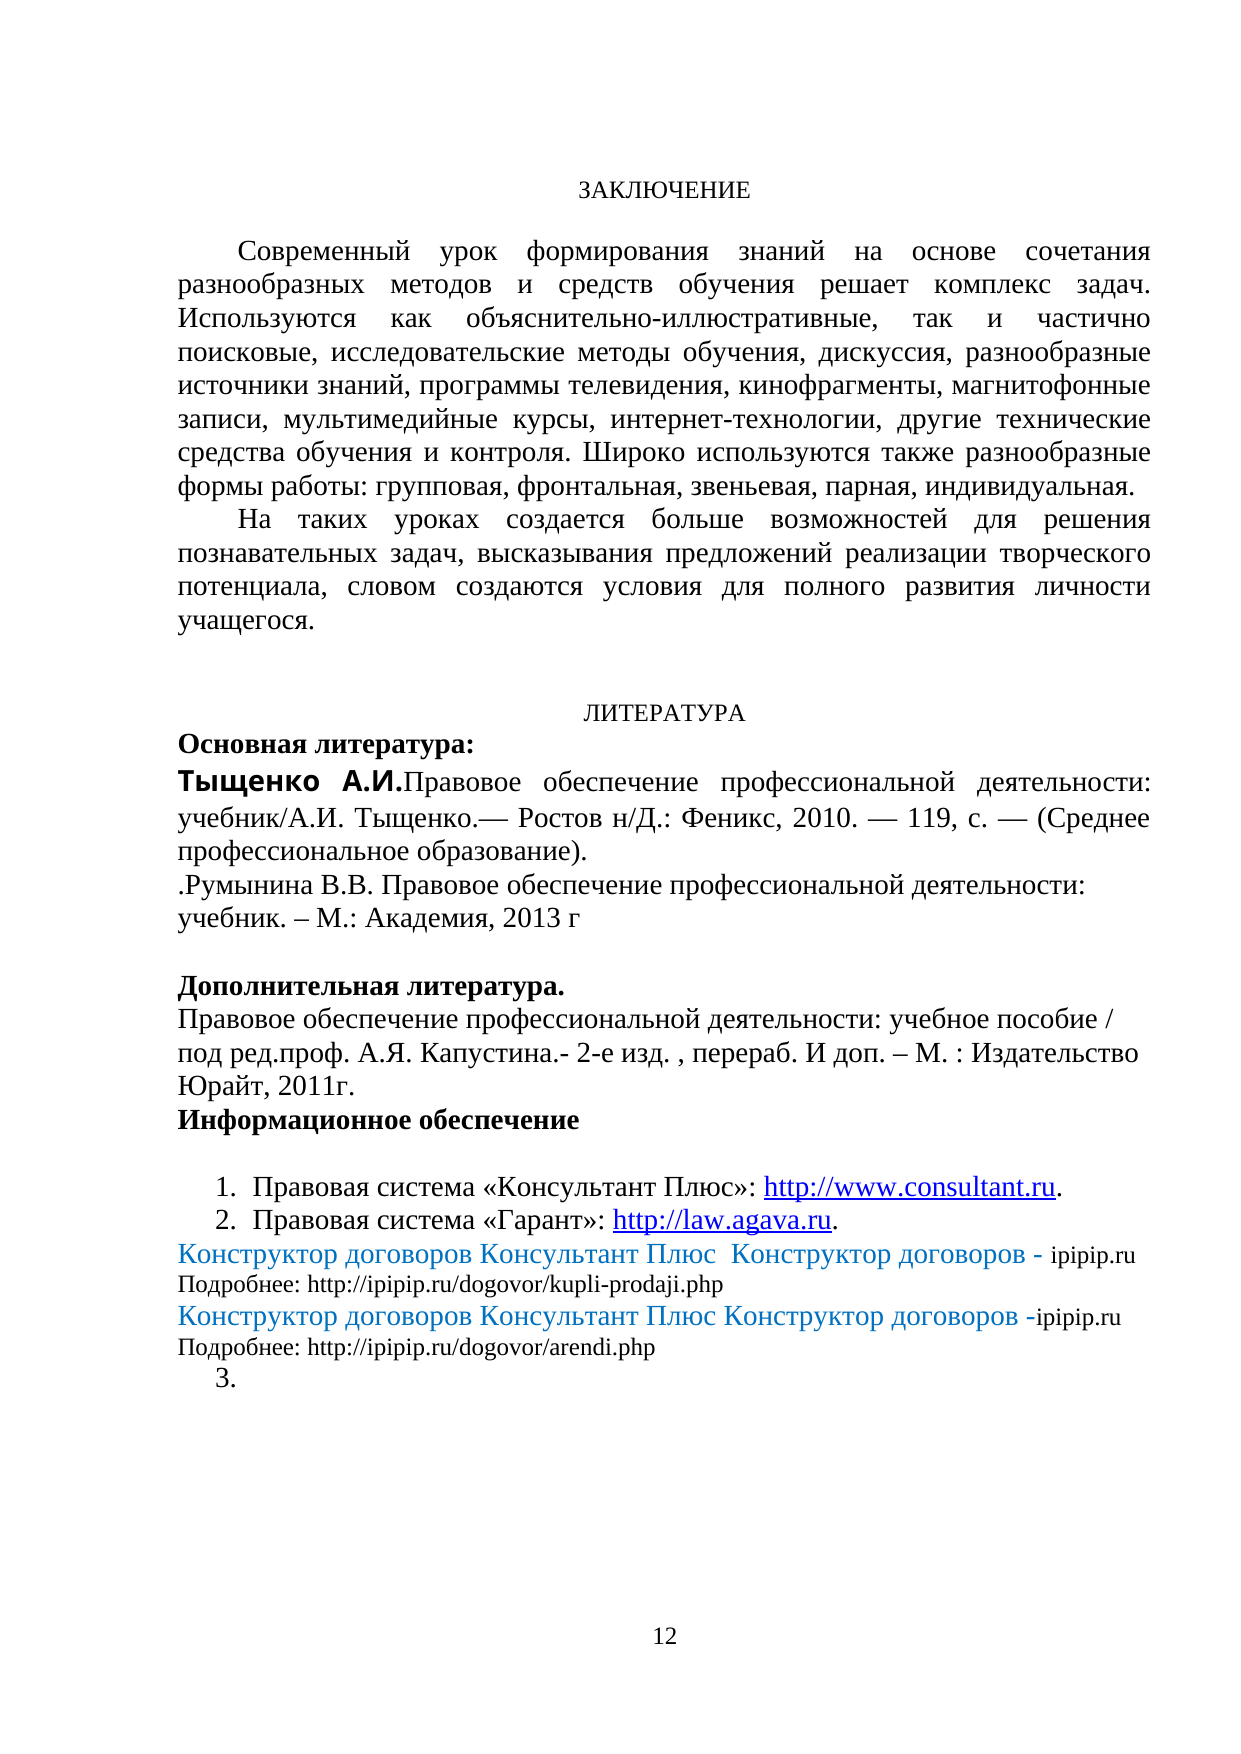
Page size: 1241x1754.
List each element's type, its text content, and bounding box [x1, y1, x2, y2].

text ЛИТЕРАТУРА [177, 698, 1152, 727]
text Конструктор договоров Консультант Плюс Конструктор договоров - ipipip.ru Подробнее: http://ipipip.ru/dogovor/kupli-prodaji.php [177, 1236, 1152, 1298]
text Основная литература: [177, 727, 1152, 760]
text Правовое обеспечение профессиональной деятельности: учебное пособие / под ред.проф. А.Я. Капустина.- 2-е изд. , перераб. И доп. – М. : Издательство Юрайт, 2011г. [177, 1001, 1152, 1102]
list Правовая система «Гарант»: http://law.agava.ru. [215, 1202, 1152, 1236]
text Конструктор договоров Консультант Плюс Конструктор договоров -ipipip.ru Подробнее: http://ipipip.ru/dogovor/arendi.php [177, 1298, 1152, 1361]
text На таких уроках создается больше возможностей для решения познавательных задач, высказывания предложений реализации творческого потенциала, словом создаются условия для полного развития личности учащегося. [177, 501, 1152, 636]
text Информационное обеспечение [177, 1102, 1152, 1135]
text ЗАКЛЮЧЕНИЕ [177, 176, 1152, 204]
text Дополнительная литература. [177, 968, 1152, 1001]
text Современный урок формирования знаний на основе сочетания разнообразных методов и средств обучения решает комплекс задач. Используются как объяснительно-иллюстративные, так и частично поисковые, исследовательские методы обучения, дискуссия, разнообразные источники знаний, программы телевидения, кинофрагменты, магнитофонные записи, мультимедийные курсы, интернет-технологии, другие технические средства обучения и контроля. Широко используются также разнообразные формы работы: групповая, фронтальная, звеньевая, парная, индивидуальная. [177, 233, 1152, 501]
text Тыщенко А.И.Правовое обеспечение профессиональной деятельности: учебник/А.И. Тыщенко.— Ростов н/Д.: Феникс, 2010. — 119, с. — (Среднее профессиональное образование). [177, 760, 1152, 867]
text .Румынина В.В. Правовое обеспечение профессиональной деятельности: учебник. – М.: Академия, 2013 г [177, 867, 1152, 934]
list Правовая система «Консультант Плюс»: http://www.consultant.ru. [215, 1169, 1152, 1202]
